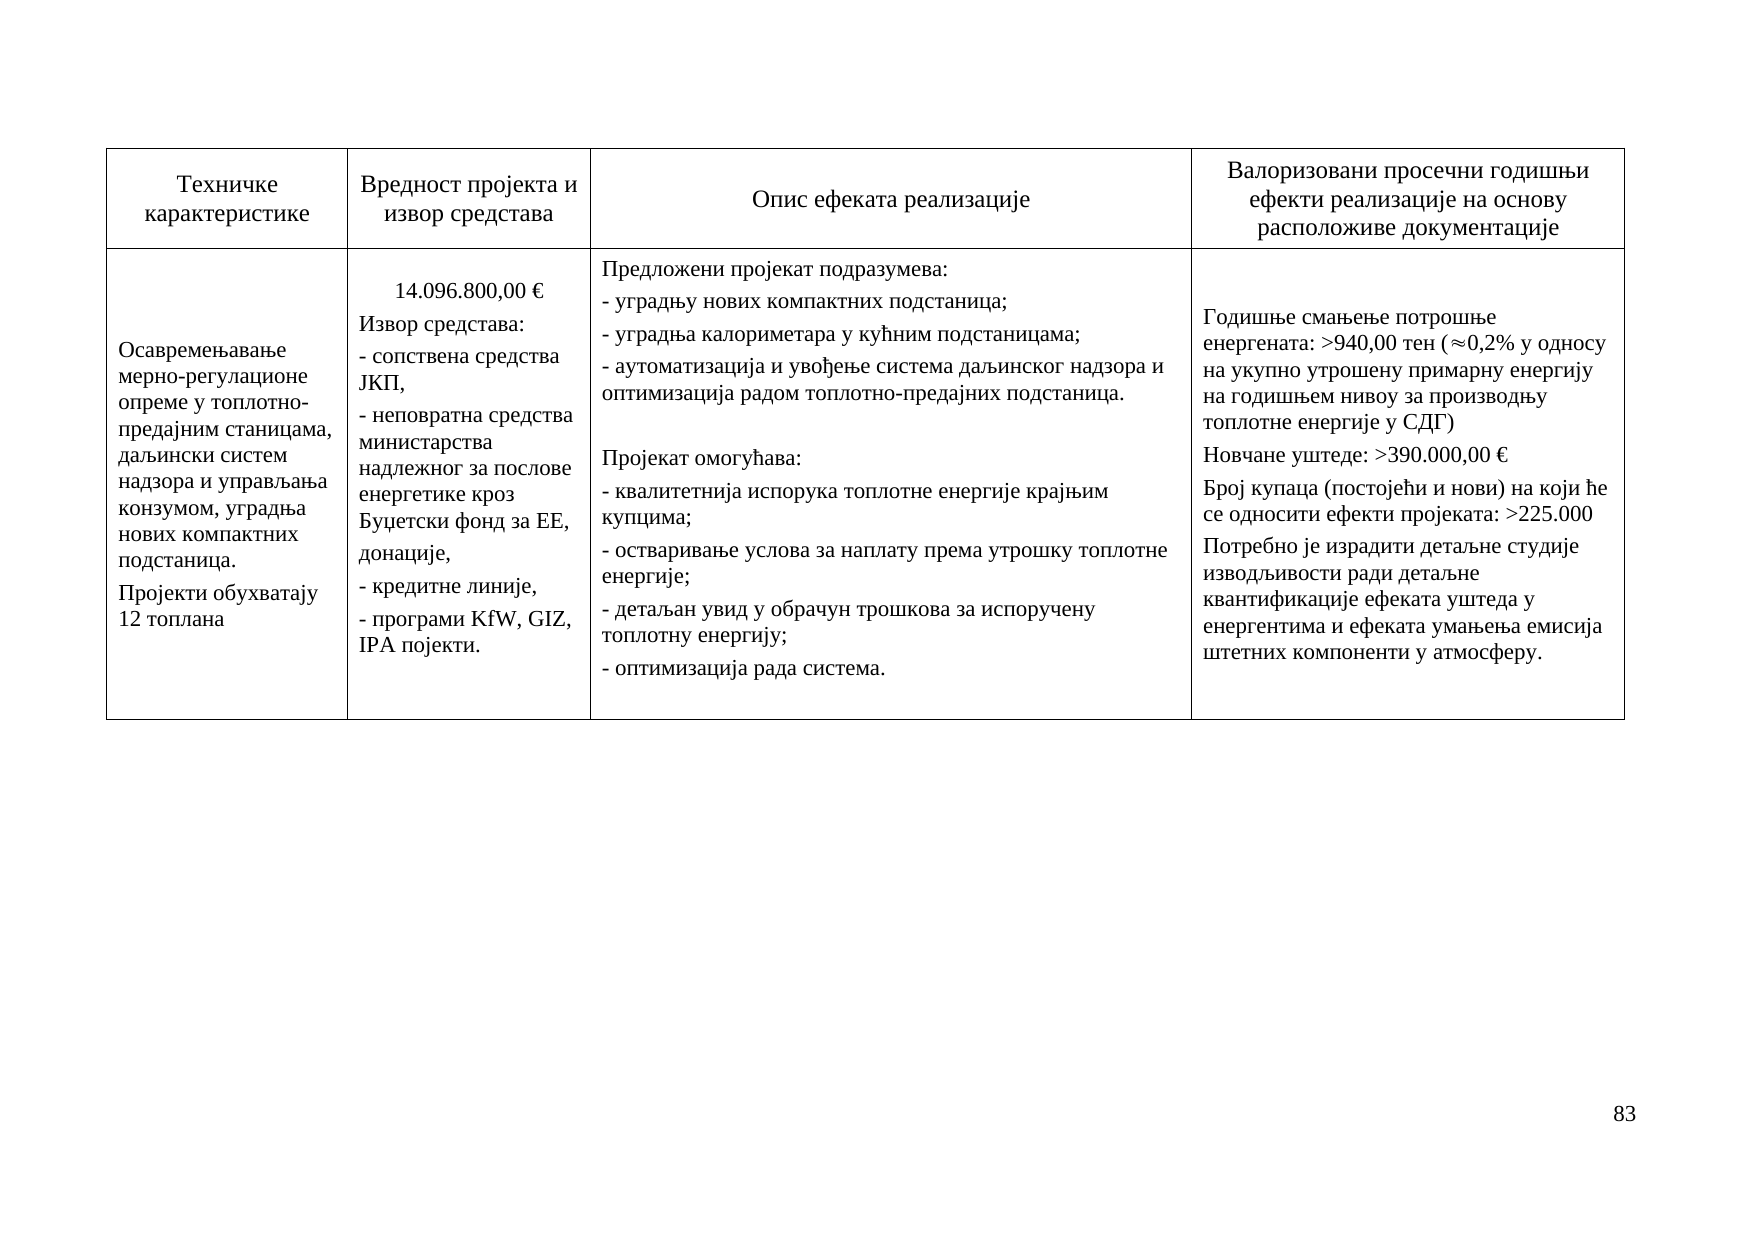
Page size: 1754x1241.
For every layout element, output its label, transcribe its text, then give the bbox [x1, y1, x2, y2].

table_header Вредност пројекта и извор средстава [348, 149, 590, 247]
table_cell Предложени пројекат подразумева: - уградњу нових компактних подстаница; - уградња калориметара у кућним подстаницама; - аутоматизација и увођење система даљинског надзора и оптимизација радом топлотно-предајних подстаница. Пројекат омогућава: - квалитетнија испорука топлотне енергије крајњим купцима; - остваривање услова за наплату према утрошку топлотне енергије; - детаљан увид у обрачун трошкова за испоручену топлотну енергију; - оптимизација рада система. [591, 249, 1191, 719]
table_header Опис ефеката реализације [591, 149, 1191, 247]
table_cell Осавремењавање мерно-регулационе опреме у топлотно-предајним станицама, даљински систем надзора и управљања конзумом, уградња нових компактних подстаница. Пројекти обухватају 12 топлана [107, 249, 347, 719]
table_header Техничке карактеристике [107, 149, 347, 247]
table_cell 14.096.800,00 € Извор средстава: - сопствена средства ЈКП, - неповратна средства министарства надлежног за послове енергетике кроз Буџетски фонд за ЕЕ, донације, - кредитне линије, - програми KfW, GIZ, IPA појекти. [348, 249, 590, 719]
table_cell Годишње смањење потрошње енергената: >940,00 тен (0,2% у односу на укупно утрошену примарну енергију на годишњем нивоу за производњу топлотне енергије у СДГ) Новчане уштеде: >390.000,00 € Број купаца (постојећи и нови) на који ће се односити ефекти пројеката: >225.000 Потребно је израдити детаљне студије изводљивости ради детаљне квантификације ефеката уштеда у енергентима и ефеката умањења емисија штетних компоненти у атмосферу. [1192, 249, 1624, 719]
table_header Валоризовани просечни годишњи ефекти реализације на основу расположиве документације [1192, 149, 1624, 247]
